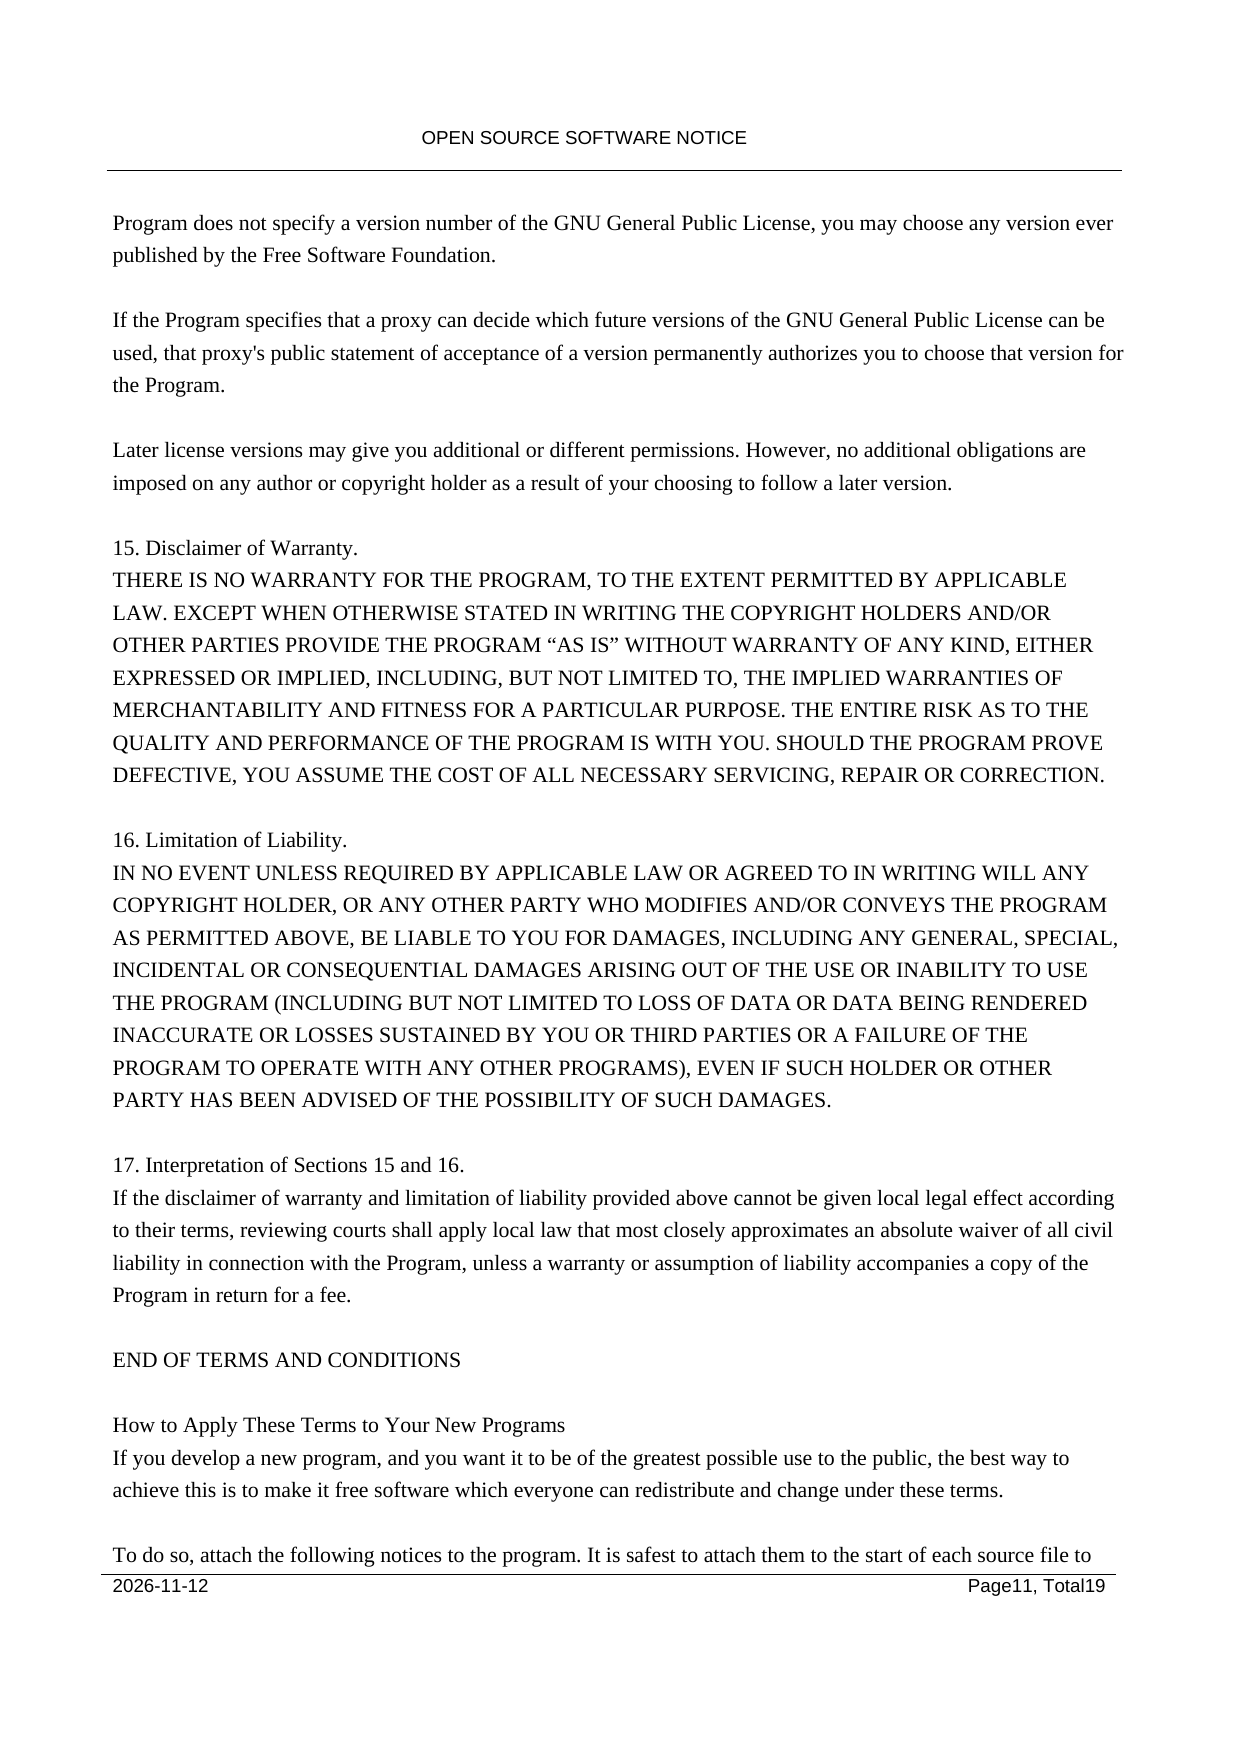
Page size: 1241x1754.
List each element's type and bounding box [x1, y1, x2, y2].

text [112, 206, 1128, 1571]
